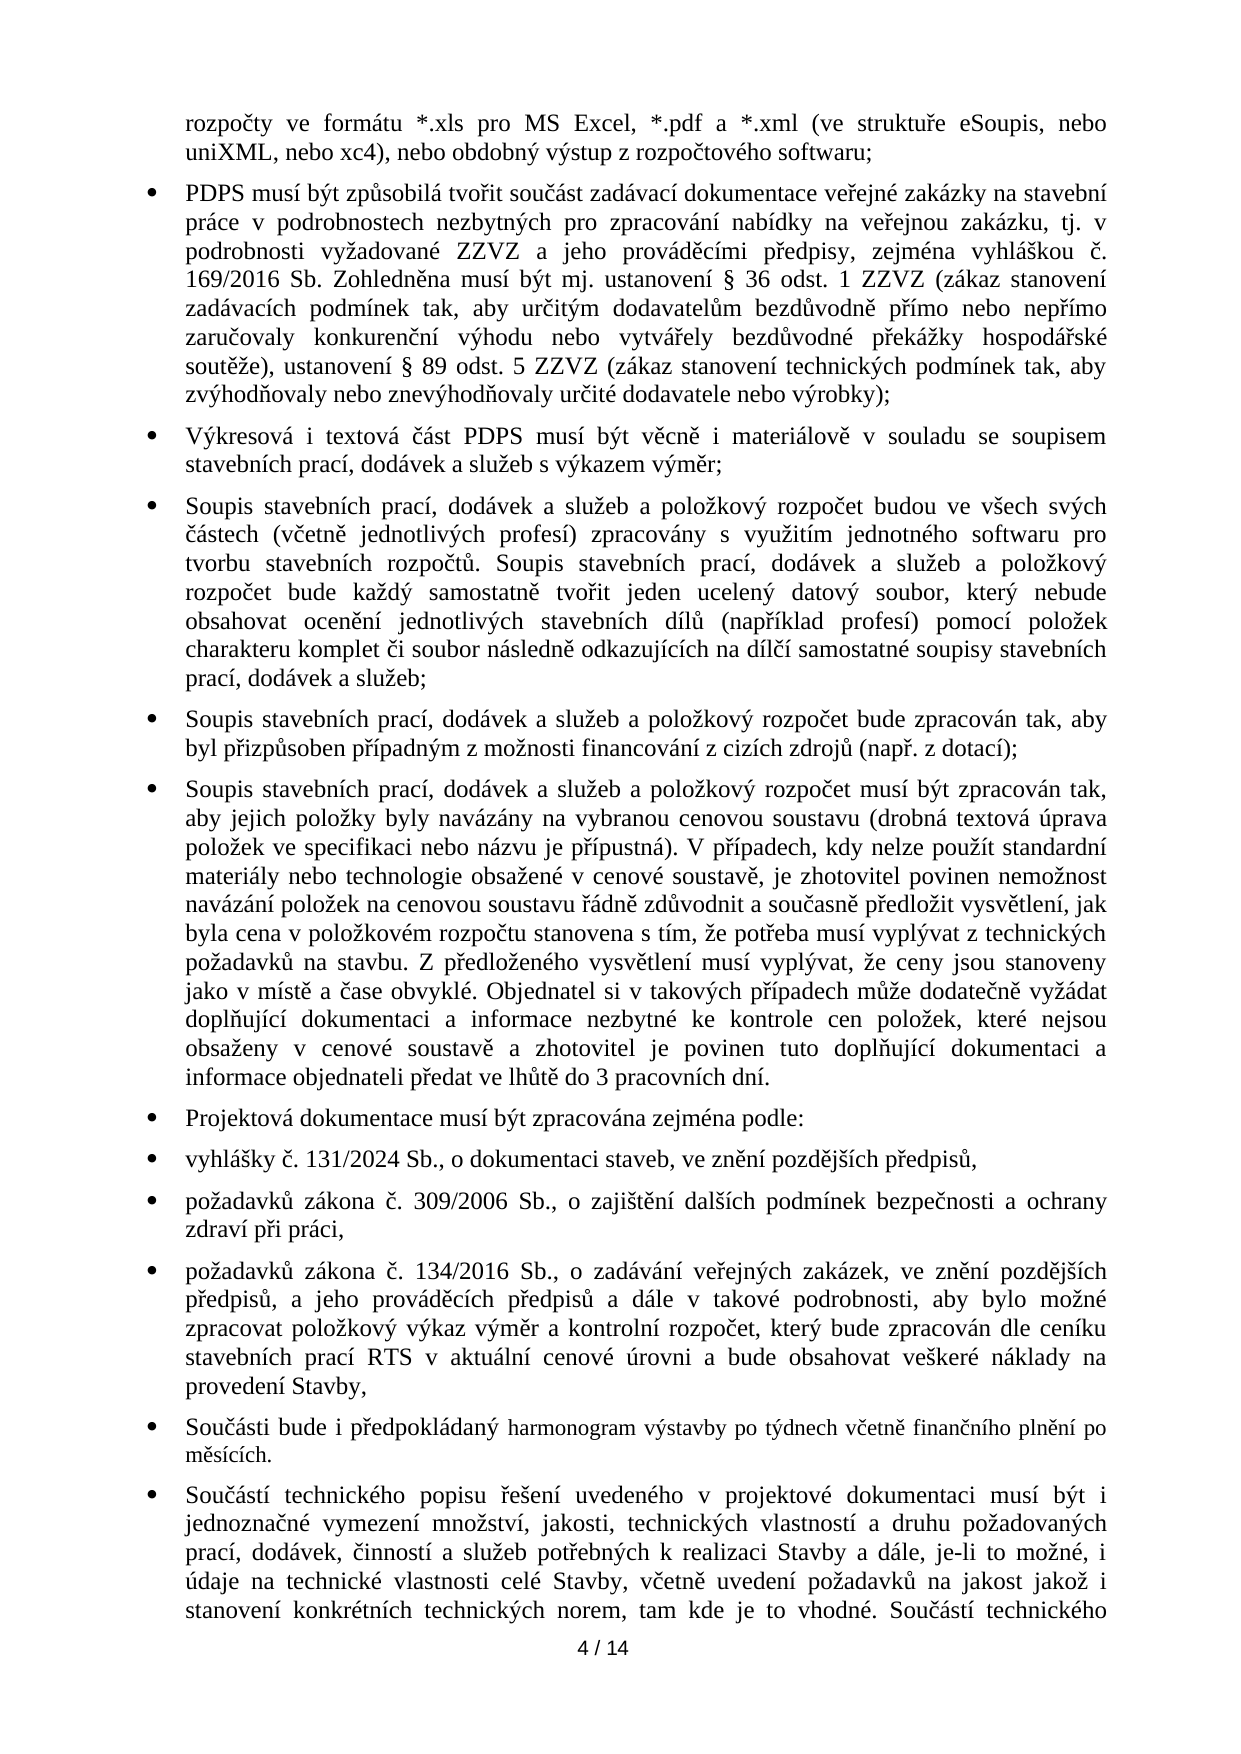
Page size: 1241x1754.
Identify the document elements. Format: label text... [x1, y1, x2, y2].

list Výkresová i textová část PDPS musí být věcně i materiálově v souladu se soupisem stavebních prací, dodávek a služeb s výkazem výměr; [148, 421, 1108, 478]
list Soupis stavebních prací, dodávek a služeb a položkový rozpočet musí být zpracován tak, aby jejich položky byly navázány na vybranou cenovou soustavu (drobná textová úprava položek ve specifikaci nebo názvu je přípustná). V případech, kdy nelze použít standardní materiály nebo technologie obsažené v cenové soustavě, je zhotovitel povinen nemožnost navázání položek na cenovou soustavu řádně zdůvodnit a současně předložit vysvětlení, jak byla cena v položkovém rozpočtu stanovena s tím, že potřeba musí vyplývat z technických požadavků na stavbu. Z předloženého vysvětlení musí vyplývat, že ceny jsou stanoveny jako v místě a čase obvyklé. Objednatel si v takových případech může dodatečně vyžádat doplňující dokumentaci a informace nezbytné ke kontrole cen položek, které nejsou obsaženy v cenové soustavě a zhotovitel je povinen tuto doplňující dokumentaci a informace objednateli předat ve lhůtě do 3 pracovních dní. [148, 774, 1108, 1091]
list Projektová dokumentace musí být zpracována zejména podle: [148, 1103, 1108, 1132]
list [148, 108, 1108, 166]
list požadavků zákona č. 309/2006 Sb., o zajištění dalších podmínek bezpečnosti a ochrany zdraví při práci, [148, 1186, 1108, 1243]
list požadavků zákona č. 134/2016 Sb., o zadávání veřejných zakázek, ve znění pozdějších předpisů, a jeho prováděcích předpisů a dále v takové podrobnosti, aby bylo možné zpracovat položkový výkaz výměr a kontrolní rozpočet, který bude zpracován dle ceníku stavebních prací RTS v aktuální cenové úrovni a bude obsahovat veškeré náklady na provedení Stavby, [148, 1256, 1108, 1399]
list PDPS musí být způsobilá tvořit součást zadávací dokumentace veřejné zakázky na stavební práce v podrobnostech nezbytných pro zpracování nabídky na veřejnou zakázku, tj. v podrobnosti vyžadované ZZVZ a jeho prováděcími předpisy, zejména vyhláškou č. 169/2016 Sb. Zohledněna musí být mj. ustanovení § 36 odst. 1 ZZVZ (zákaz stanovení zadávacích podmínek tak, aby určitým dodavatelům bezdůvodně přímo nebo nepřímo zaručovaly konkurenční výhodu nebo vytvářely bezdůvodné překážky hospodářské soutěže), ustanovení § 89 odst. 5 ZZVZ (zákaz stanovení technických podmínek tak, aby zvýhodňovaly nebo znevýhodňovaly určité dodavatele nebo výrobky); [148, 178, 1108, 408]
list Soupis stavebních prací, dodávek a služeb a položkový rozpočet budou ve všech svých částech (včetně jednotlivých profesí) zpracovány s využitím jednotného softwaru pro tvorbu stavebních rozpočtů. Soupis stavebních prací, dodávek a služeb a položkový rozpočet bude každý samostatně tvořit jeden ucelený datový soubor, který nebude obsahovat ocenění jednotlivých stavebních dílů (například profesí) pomocí položek charakteru komplet či soubor následně odkazujících na dílčí samostatné soupisy stavebních prací, dodávek a služeb; [148, 491, 1108, 692]
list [148, 1480, 1108, 1623]
list Soupis stavebních prací, dodávek a služeb a položkový rozpočet bude zpracován tak, aby byl přizpůsoben případným z možnosti financování z cizích zdrojů (např. z dotací); [148, 704, 1108, 762]
list vyhlášky č. 131/2024 Sb., o dokumentaci staveb, ve znění pozdějších předpisů, [148, 1144, 1108, 1173]
list Součásti bude i předpokládaný harmonogram výstavby po týdnech včetně finančního plnění po měsících. [148, 1412, 1108, 1467]
